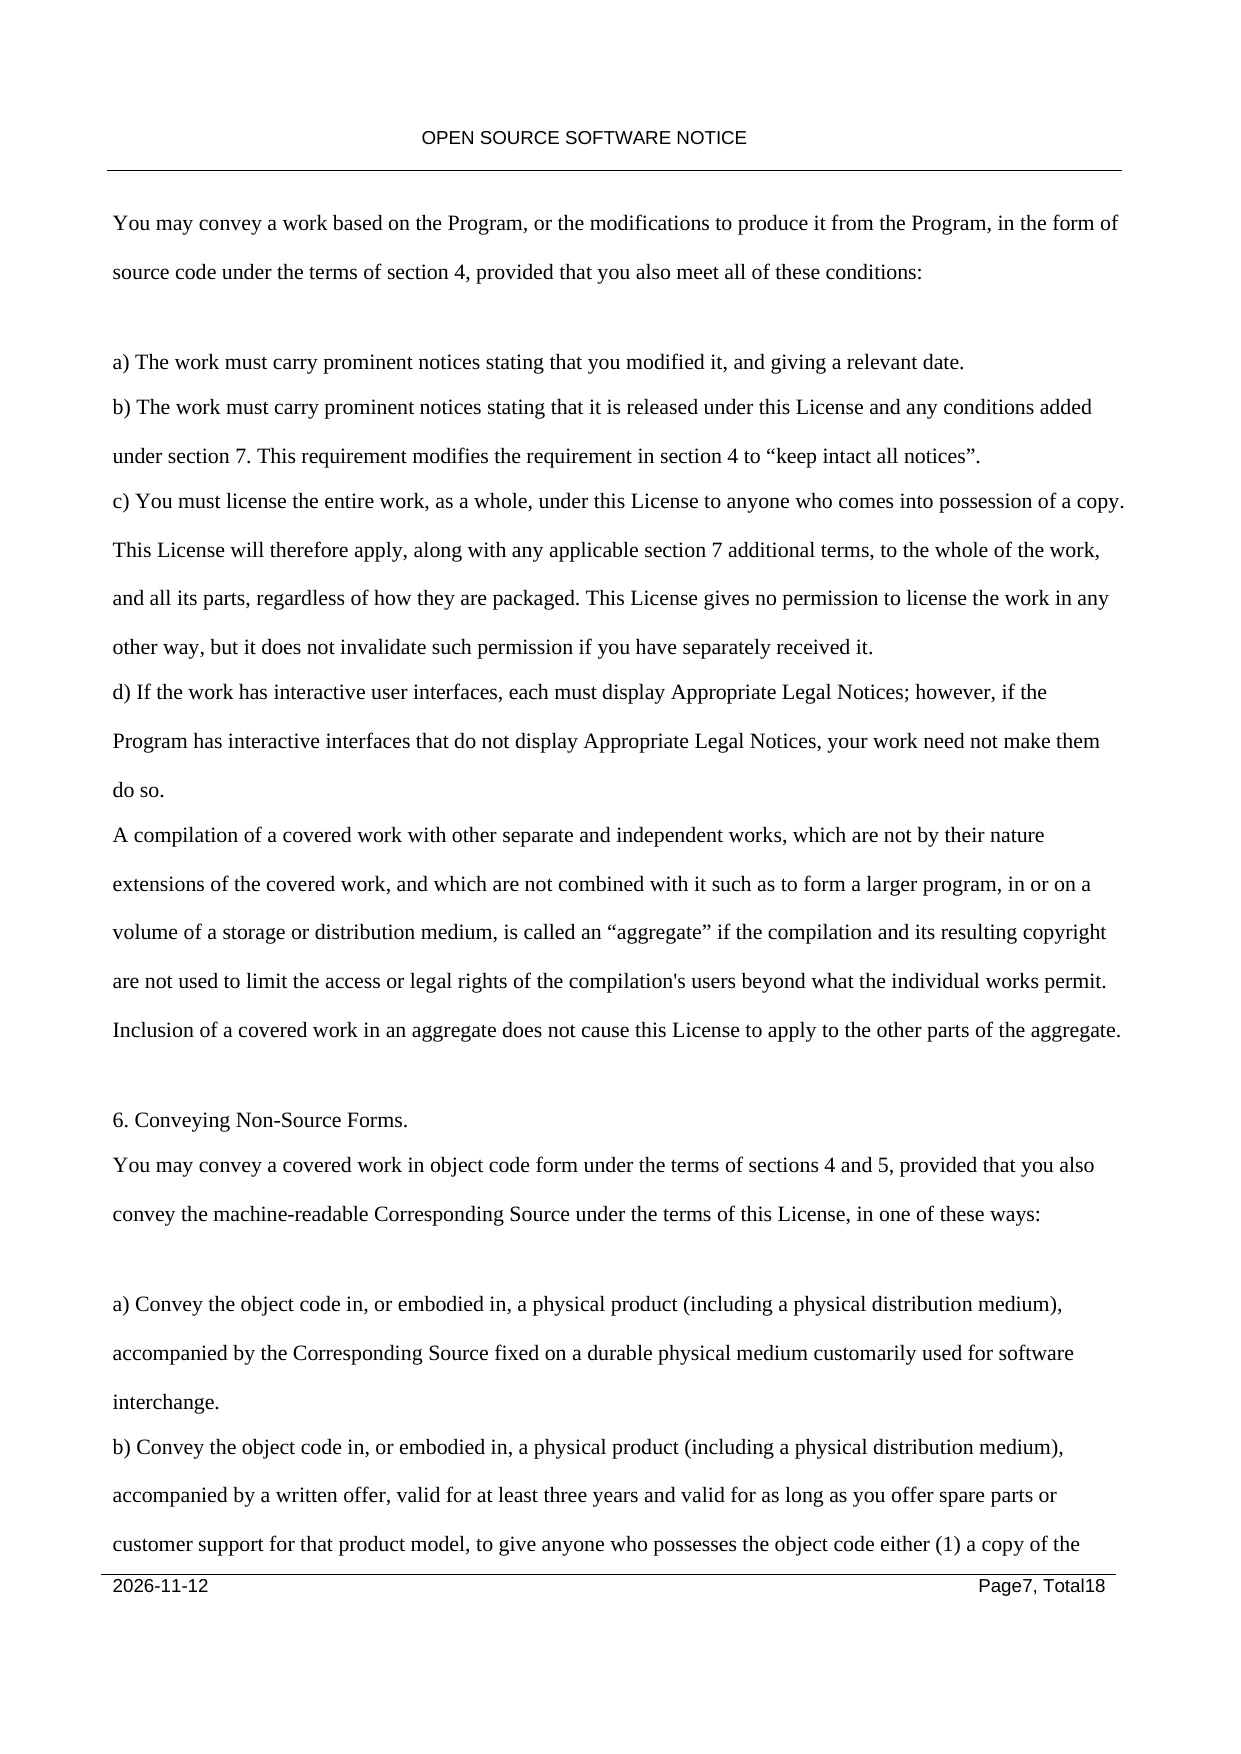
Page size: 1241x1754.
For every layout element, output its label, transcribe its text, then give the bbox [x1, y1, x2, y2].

text A compilation of a covered work with other separate and independent works, which are not by their nature extensions of the covered work, and which are not combined with it such as to form a larger program, in or on a volume of a storage or distribution medium, is called an “aggregate” if the compilation and its resulting copyright are not used to limit the access or legal rights of the compilation's users beyond what the individual works permit. Inclusion of a covered work in an aggregate does not cause this License to apply to the other parts of the aggregate. [112, 818, 1128, 1046]
text You may convey a covered work in object code form under the terms of sections 4 and 5, provided that you also convey the machine-readable Corresponding Source under the terms of this License, in one of these ways: [112, 1148, 1128, 1230]
text d) If the work has interactive user interfaces, each must display Appropriate Legal Notices; however, if the Program has interactive interfaces that do not display Appropriate Legal Notices, your work need not make them do so. [112, 676, 1128, 806]
text You may convey a work based on the Program, or the modifications to produce it from the Program, in the form of source code under the terms of section 4, provided that you also meet all of these conditions: [112, 206, 1128, 288]
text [112, 1430, 1128, 1560]
text b) The work must carry prominent notices stating that it is released under this License and any conditions added under section 7. This requirement modifies the requirement in section 4 to “keep intact all notices”. [112, 390, 1128, 472]
text 6. Conveying Non-Source Forms. [112, 1103, 1128, 1136]
text c) You must license the entire work, as a whole, under this License to anyone who comes into possession of a copy. This License will therefore apply, along with any applicable section 7 additional terms, to the whole of the work, and all its parts, regardless of how they are packaged. This License gives no permission to license the work in any other way, but it does not invalidate such permission if you have separately received it. [112, 484, 1128, 663]
text a) Convey the object code in, or embodied in, a physical product (including a physical distribution medium), accompanied by the Corresponding Source fixed on a durable physical medium customarily used for software interchange. [112, 1287, 1128, 1417]
text a) The work must carry prominent notices stating that you modified it, and giving a relevant date. [112, 345, 1128, 378]
